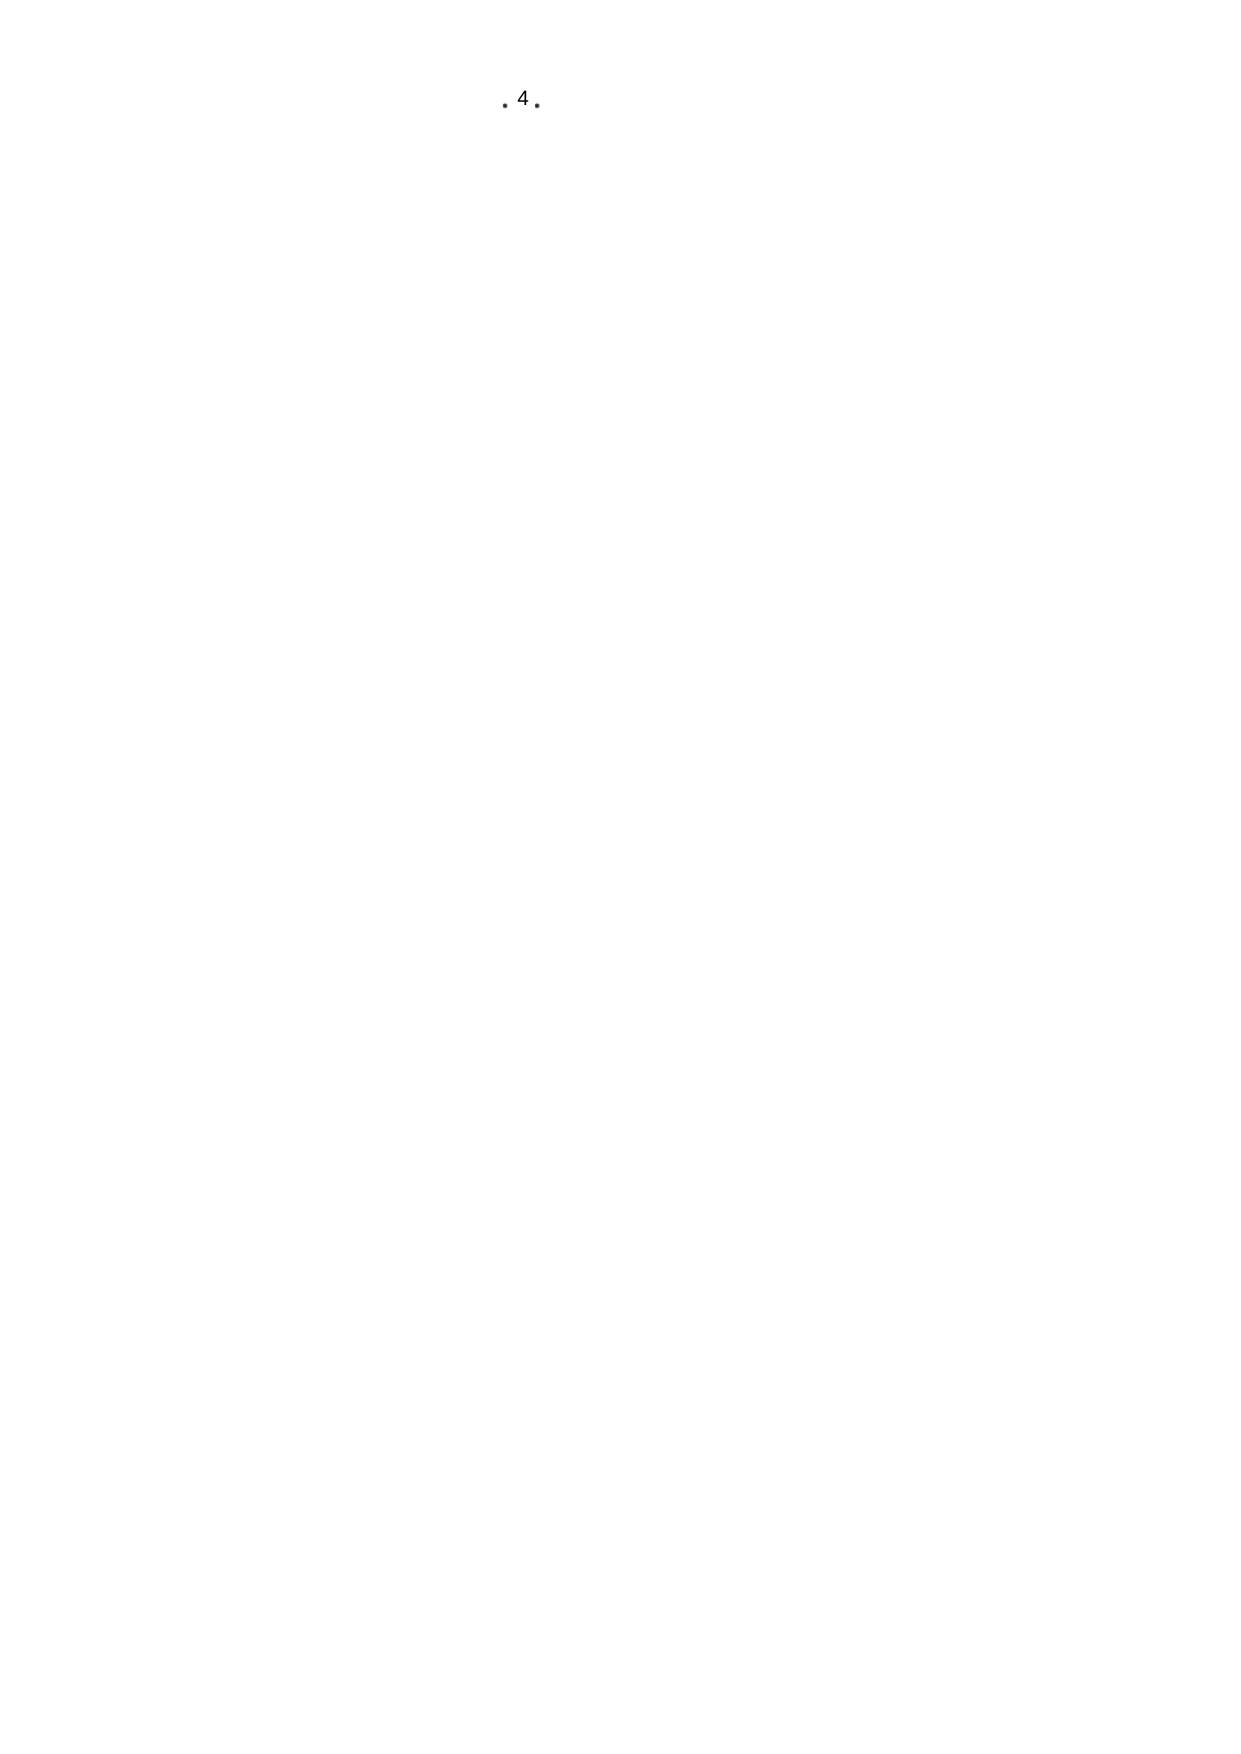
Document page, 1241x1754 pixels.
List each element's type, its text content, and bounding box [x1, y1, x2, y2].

text 4 [79, 84, 1190, 115]
